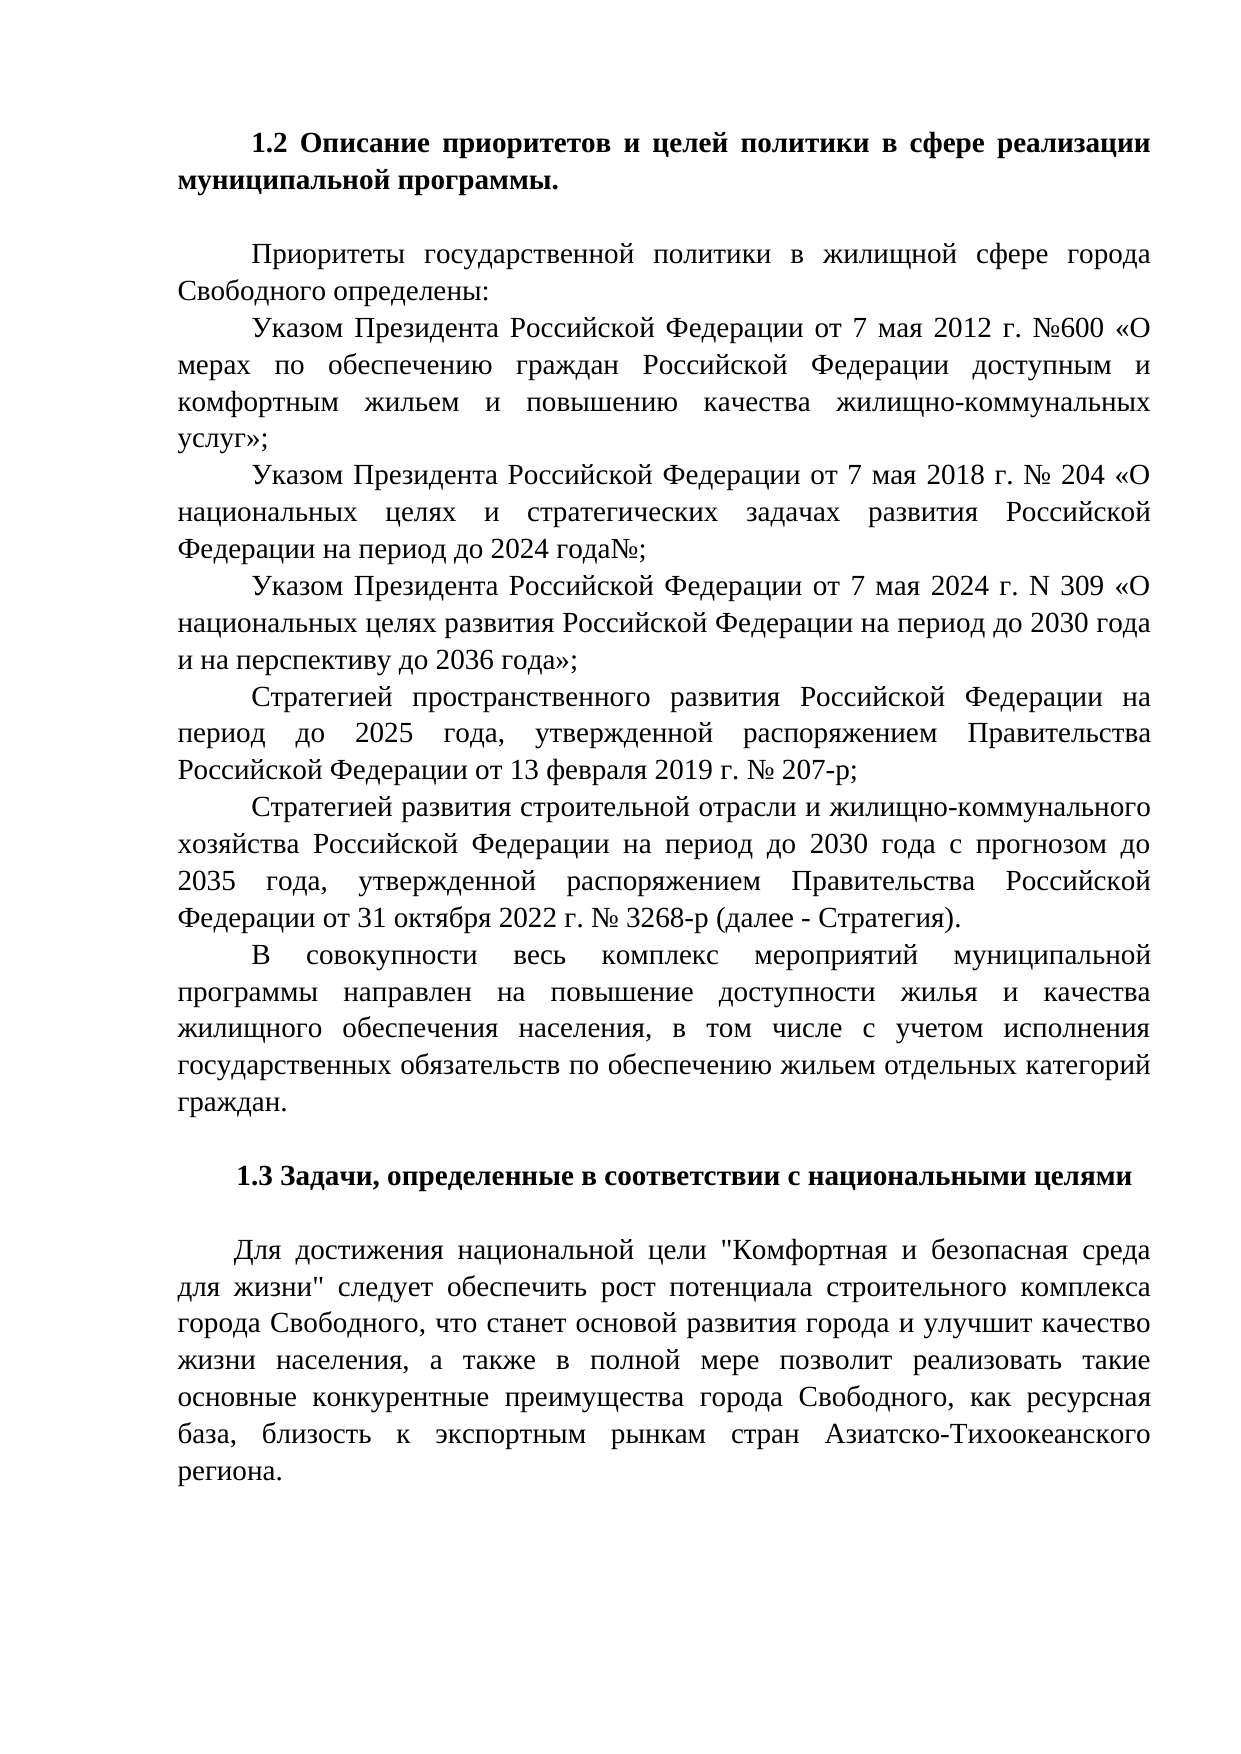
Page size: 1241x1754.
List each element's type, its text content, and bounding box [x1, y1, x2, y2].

text Указом Президента Российской Федерации от 7 мая 2024 г. N 309 «О национальных целях развития Российской Федерации на период до 2030 года и на перспективу до 2036 года»; [177, 568, 1152, 675]
text Стратегией развития строительной отрасли и жилищно-коммунального хозяйства Российской Федерации на период до 2030 года с прогнозом до 2035 года, утвержденной распоряжением Правительства Российской Федерации от 31 октября 2022 г. № 3268-р (далее - Стратегия). [177, 789, 1152, 933]
text 1.2 Описание приоритетов и целей политики в сфере реализации муниципальной программы. [177, 126, 1152, 196]
text Указом Президента Российской Федерации от 7 мая 2012 г. №600 «О мерах по обеспечению граждан Российской Федерации доступным и комфортным жильем и повышению качества жилищно-коммунальных услуг»; [177, 310, 1152, 454]
text В совокупности весь комплекс мероприятий муниципальной программы направлен на повышение доступности жилья и качества жилищного обеспечения населения, в том числе с учетом исполнения государственных обязательств по обеспечению жильем отдельных категорий граждан. [177, 937, 1152, 1118]
text Указом Президента Российской Федерации от 7 мая 2018 г. № 204 «О национальных целях и стратегических задачах развития Российской Федерации на период до 2024 года№; [177, 457, 1152, 565]
text Для достижения национальной цели "Комфортная и безопасная среда для жизни" следует обеспечить рост потенциала строительного комплекса города Свободного, что станет основой развития города и улучшит качество жизни населения, а также в полной мере позволит реализовать такие основные конкурентные преимущества города Свободного, как ресурсная база, близость к экспортным рынкам стран Азиатско-Тихоокеанского региона. [177, 1232, 1152, 1487]
text Стратегией пространственного развития Российской Федерации на период до 2025 года, утвержденной распоряжением Правительства Российской Федерации от 13 февраля 2019 г. № 207-р; [177, 679, 1152, 786]
text Приоритеты государственной политики в жилищной сфере города Свободного определены: [177, 236, 1152, 307]
text 1.3 Задачи, определенные в соответствии с национальными целями [177, 1158, 1152, 1192]
